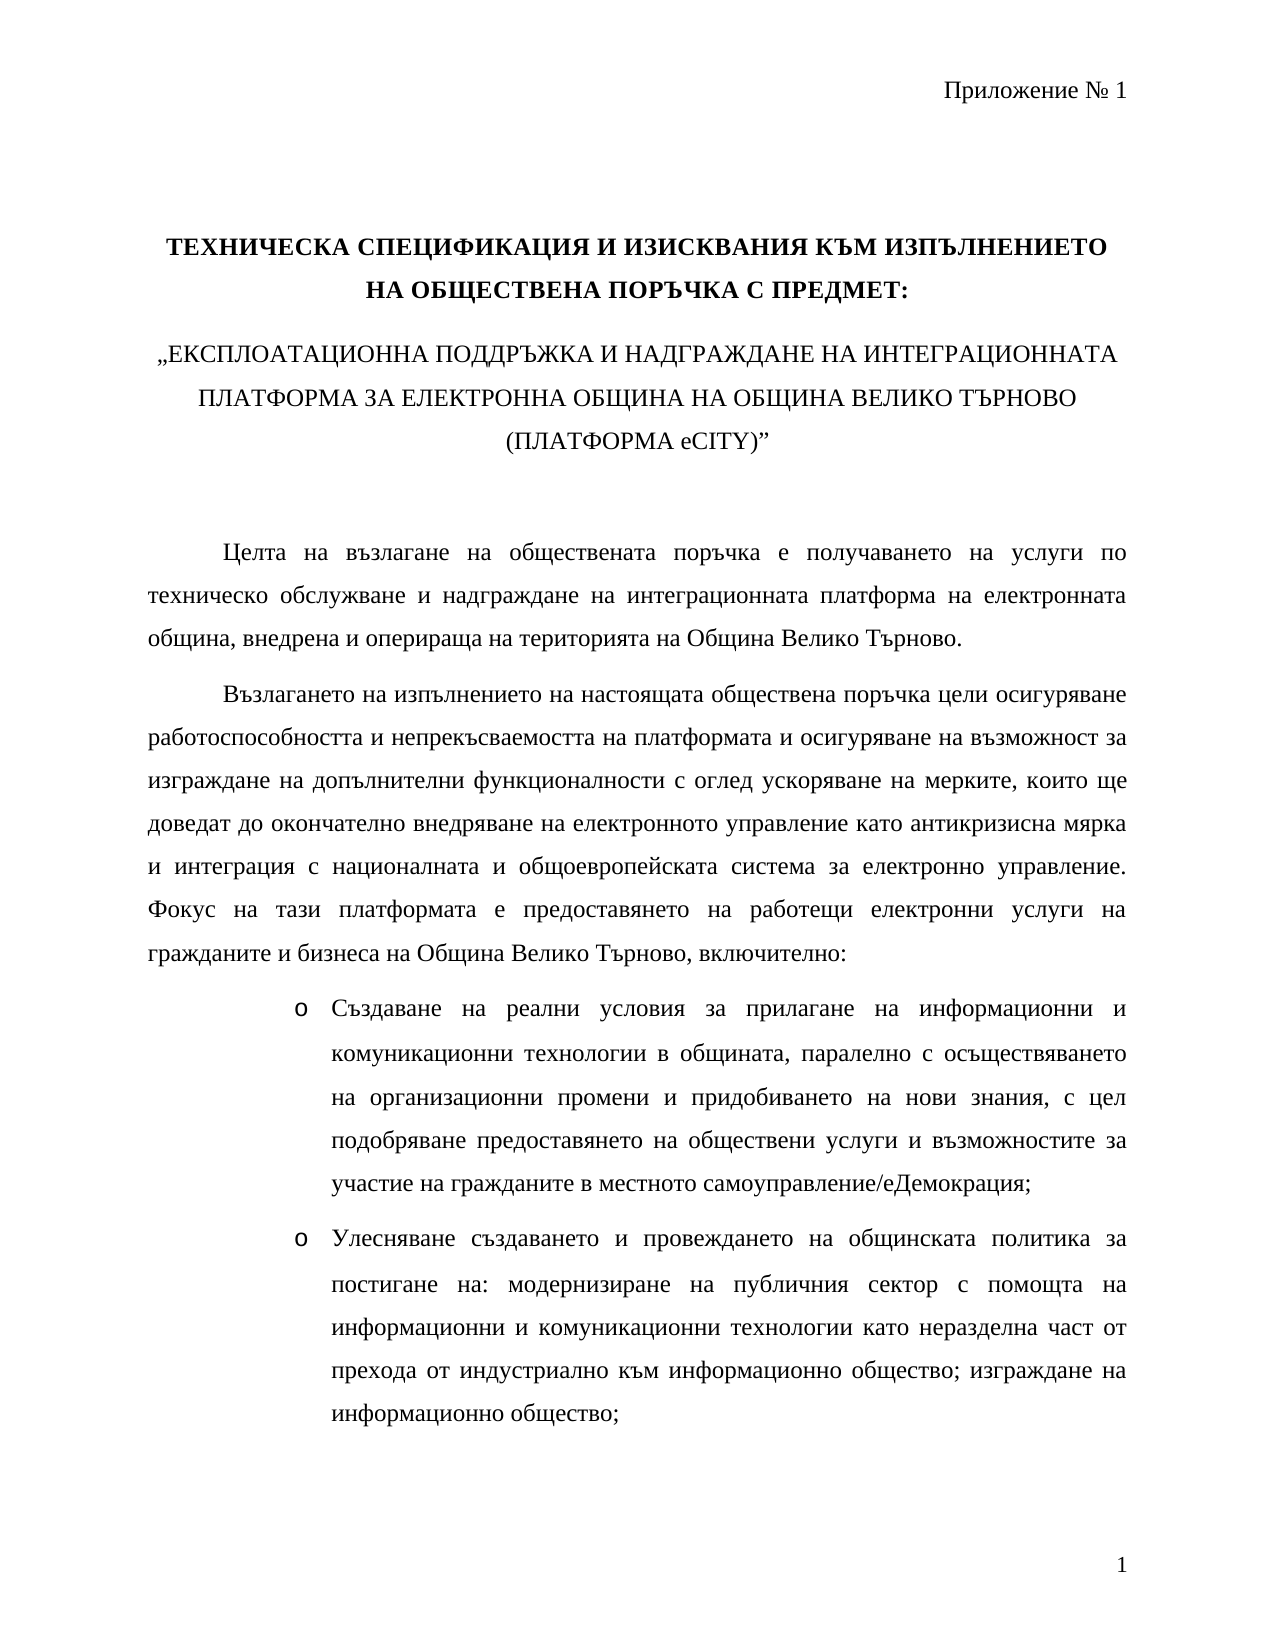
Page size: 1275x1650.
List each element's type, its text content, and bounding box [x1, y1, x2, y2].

subtitle ТЕХНИЧЕСКА СПЕЦИФИКАЦИЯ И ИЗИСКВАНИЯ КЪМ ИЗПЪЛНЕНИЕТО НА ОБЩЕСТВЕНА ПОРЪЧКА С ПРЕДМЕТ: [148, 232, 1127, 304]
text Възлагането на изпълнението на настоящата обществена поръчка цели осигуряване работоспособността и непрекъсваемостта на платформата и осигуряване на възможност за изграждане на допълнителни функционалности с оглед ускоряване на мерките, които ще доведат до окончателно внедряване на електронното управление като антикризисна мярка и интеграция с националната и общоевропейската система за електронно управление. Фокус на тази платформата е предоставянето на работещи електронни услуги на гражданите и бизнеса на Община Велико Търново, включително: [148, 679, 1127, 966]
list Улесняване създаването и провеждането на общинската политика за постигане на: модернизиране на публичния сектор с помощта на информационни и комуникационни технологии като неразделна част от прехода от индустриално към информационно общество; изграждане на информационно общество; [293, 1223, 1127, 1427]
subtitle „EКСПЛОАТАЦИОННА ПОДДРЪЖКА И НАДГРАЖДАНЕ НА ИНТЕГРАЦИОННАТА ПЛАТФОРМА ЗА ЕЛЕКТРОННА ОБЩИНА НА ОБЩИНА ВЕЛИКО ТЪРНОВО (ПЛАТФОРМА eCITY)” [148, 339, 1127, 454]
text Целта на възлагане на обществената поръчка е получаването на услуги по техническо обслужване и надграждане на интеграционната платформа на електронната община, внедрена и оперираща на територията на Община Велико Търново. [148, 537, 1127, 652]
list Създаване на реални условия за прилагане на информационни и комуникационни технологии в общината, паралелно с осъществяването на организационни промени и придобиването на нови знания, с цел подобряване предоставянето на обществени услуги и възможностите за участие на гражданите в местното самоуправление/еДемокрация; [293, 993, 1127, 1197]
